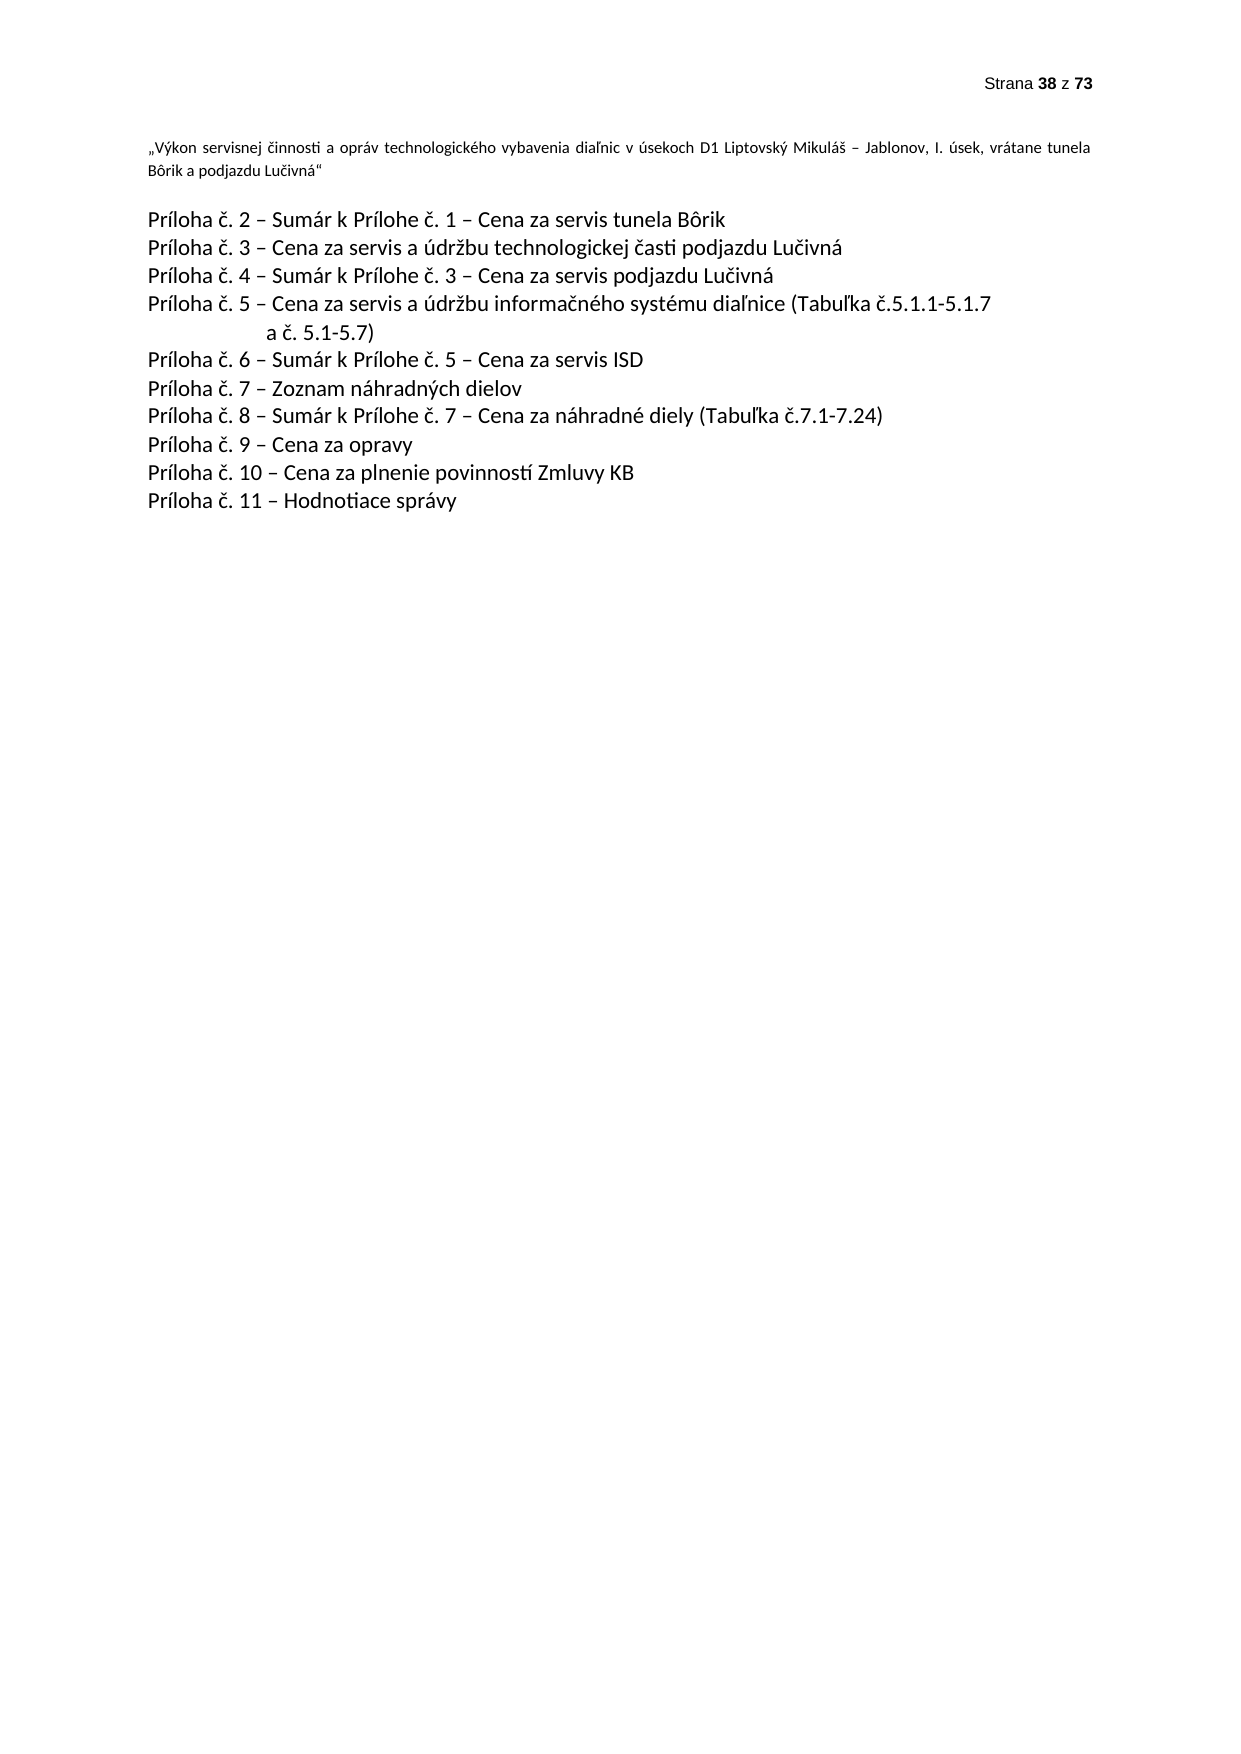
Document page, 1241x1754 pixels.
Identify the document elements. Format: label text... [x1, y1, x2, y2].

text Príloha č. 10 – Cena za plnenie povinností Zmluvy KB [148, 458, 1092, 486]
text Príloha č. 6 – Sumár k Prílohe č. 5 – Cena za servis ISD [148, 346, 1092, 374]
text Príloha č. 8 – Sumár k Prílohe č. 7 – Cena za náhradné diely (Tabuľka č.7.1-7.24) [148, 402, 1092, 430]
text Príloha č. 2 – Sumár k Prílohe č. 1 – Cena za servis tunela Bôrik [148, 206, 1092, 233]
text Príloha č. 7 – Zoznam náhradných dielov [148, 374, 1092, 402]
text Príloha č. 3 – Cena za servis a údržbu technologickej časti podjazdu Lučivná [148, 233, 1092, 262]
text a č. 5.1-5.7) [266, 318, 1092, 346]
text Príloha č. 11 – Hodnotiace správy [148, 486, 1092, 514]
text Príloha č. 4 – Sumár k Prílohe č. 3 – Cena za servis podjazdu Lučivná [148, 262, 1092, 289]
text Príloha č. 9 – Cena za opravy [148, 430, 1092, 458]
text Príloha č. 5 – Cena za servis a údržbu informačného systému diaľnice (Tabuľka č.5.1.1-5.1.7 [148, 289, 1092, 318]
